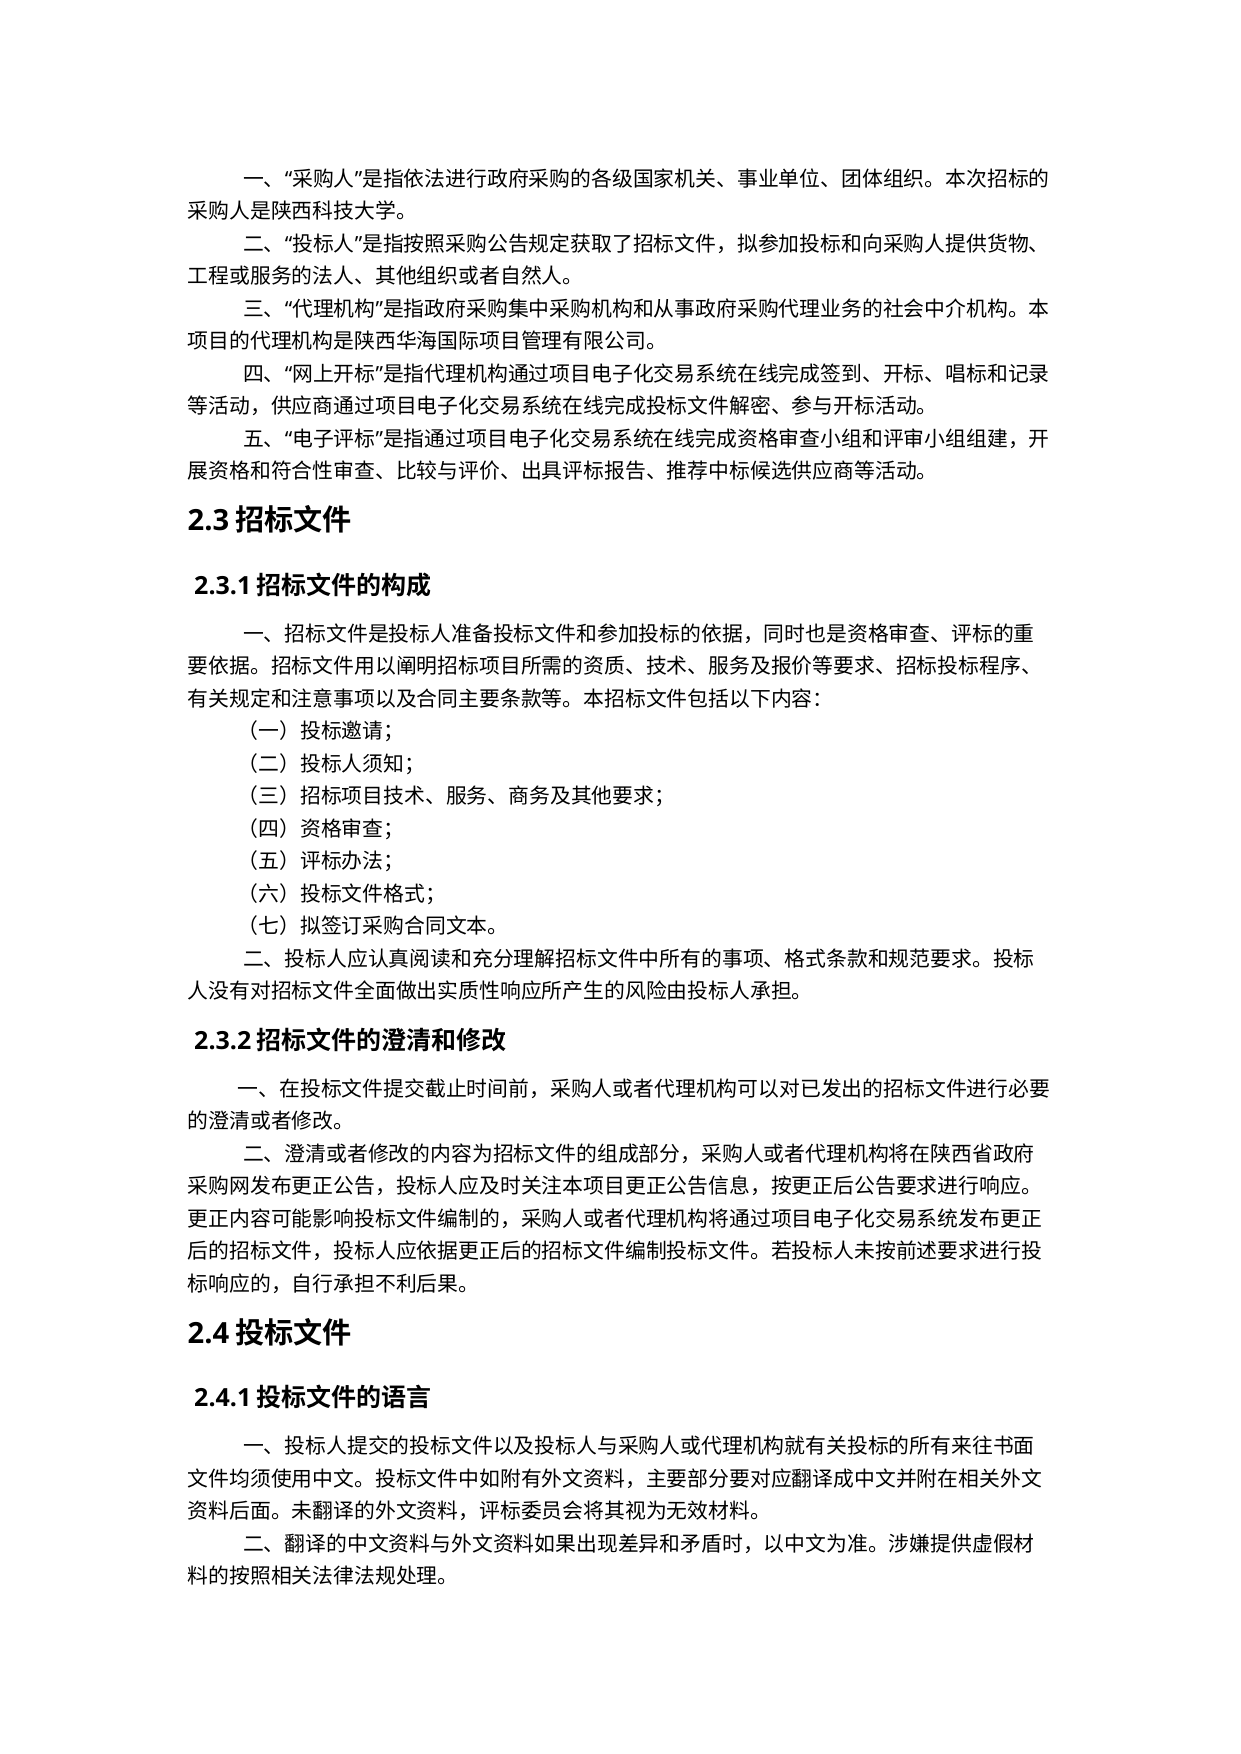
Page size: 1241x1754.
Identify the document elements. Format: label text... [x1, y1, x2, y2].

text 二、“投标人”是指按照采购公告规定获取了招标文件，拟参加投标和向采购人提供货物、工程或服务的法人、其他组织或者自然人。 [187, 227, 1053, 292]
text 2.4投标文件 [187, 1299, 1053, 1364]
text （六）投标文件格式； [187, 877, 1053, 909]
text 五、“电子评标”是指通过项目电子化交易系统在线完成资格审查小组和评审小组组建，开展资格和符合性审查、比较与评价、出具评标报告、推荐中标候选供应商等活动。 [187, 422, 1053, 487]
text 二、翻译的中文资料与外文资料如果出现差异和矛盾时，以中文为准。涉嫌提供虚假材料的按照相关法律法规处理。 [187, 1527, 1053, 1592]
text 2.3.2招标文件的澄清和修改 [187, 1007, 1053, 1072]
text （四）资格审查； [187, 812, 1053, 844]
text 一、在投标文件提交截止时间前，采购人或者代理机构可以对已发出的招标文件进行必要的澄清或者修改。 [187, 1072, 1053, 1137]
text （三）招标项目技术、服务、商务及其他要求； [187, 779, 1053, 812]
text 一、投标人提交的投标文件以及投标人与采购人或代理机构就有关投标的所有来往书面文件均须使用中文。投标文件中如附有外文资料，主要部分要对应翻译成中文并附在相关外文资料后面。未翻译的外文资料，评标委员会将其视为无效材料。 [187, 1429, 1053, 1527]
text 2.3招标文件 [187, 487, 1053, 552]
text （二）投标人须知； [187, 747, 1053, 779]
text 三、“代理机构”是指政府采购集中采购机构和从事政府采购代理业务的社会中介机构。本项目的代理机构是陕西华海国际项目管理有限公司。 [187, 292, 1053, 357]
text （七）拟签订采购合同文本。 [187, 909, 1053, 942]
text 一、“采购人”是指依法进行政府采购的各级国家机关、事业单位、团体组织。本次招标的采购人是陕西科技大学。 [187, 162, 1053, 227]
text （五）评标办法； [187, 844, 1053, 877]
text （一）投标邀请； [187, 714, 1053, 747]
text 2.3.1招标文件的构成 [187, 552, 1053, 617]
text 四、“网上开标”是指代理机构通过项目电子化交易系统在线完成签到、开标、唱标和记录等活动，供应商通过项目电子化交易系统在线完成投标文件解密、参与开标活动。 [187, 357, 1053, 422]
text 二、澄清或者修改的内容为招标文件的组成部分，采购人或者代理机构将在陕西省政府采购网发布更正公告，投标人应及时关注本项目更正公告信息，按更正后公告要求进行响应。更正内容可能影响投标文件编制的，采购人或者代理机构将通过项目电子化交易系统发布更正后的招标文件，投标人应依据更正后的招标文件编制投标文件。若投标人未按前述要求进行投标响应的，自行承担不利后果。 [187, 1137, 1053, 1299]
text 2.4.1投标文件的语言 [187, 1364, 1053, 1429]
text 一、招标文件是投标人准备投标文件和参加投标的依据，同时也是资格审查、评标的重要依据。招标文件用以阐明招标项目所需的资质、技术、服务及报价等要求、招标投标程序、有关规定和注意事项以及合同主要条款等。本招标文件包括以下内容： [187, 617, 1053, 714]
text 二、投标人应认真阅读和充分理解招标文件中所有的事项、格式条款和规范要求。投标人没有对招标文件全面做出实质性响应所产生的风险由投标人承担。 [187, 942, 1053, 1007]
